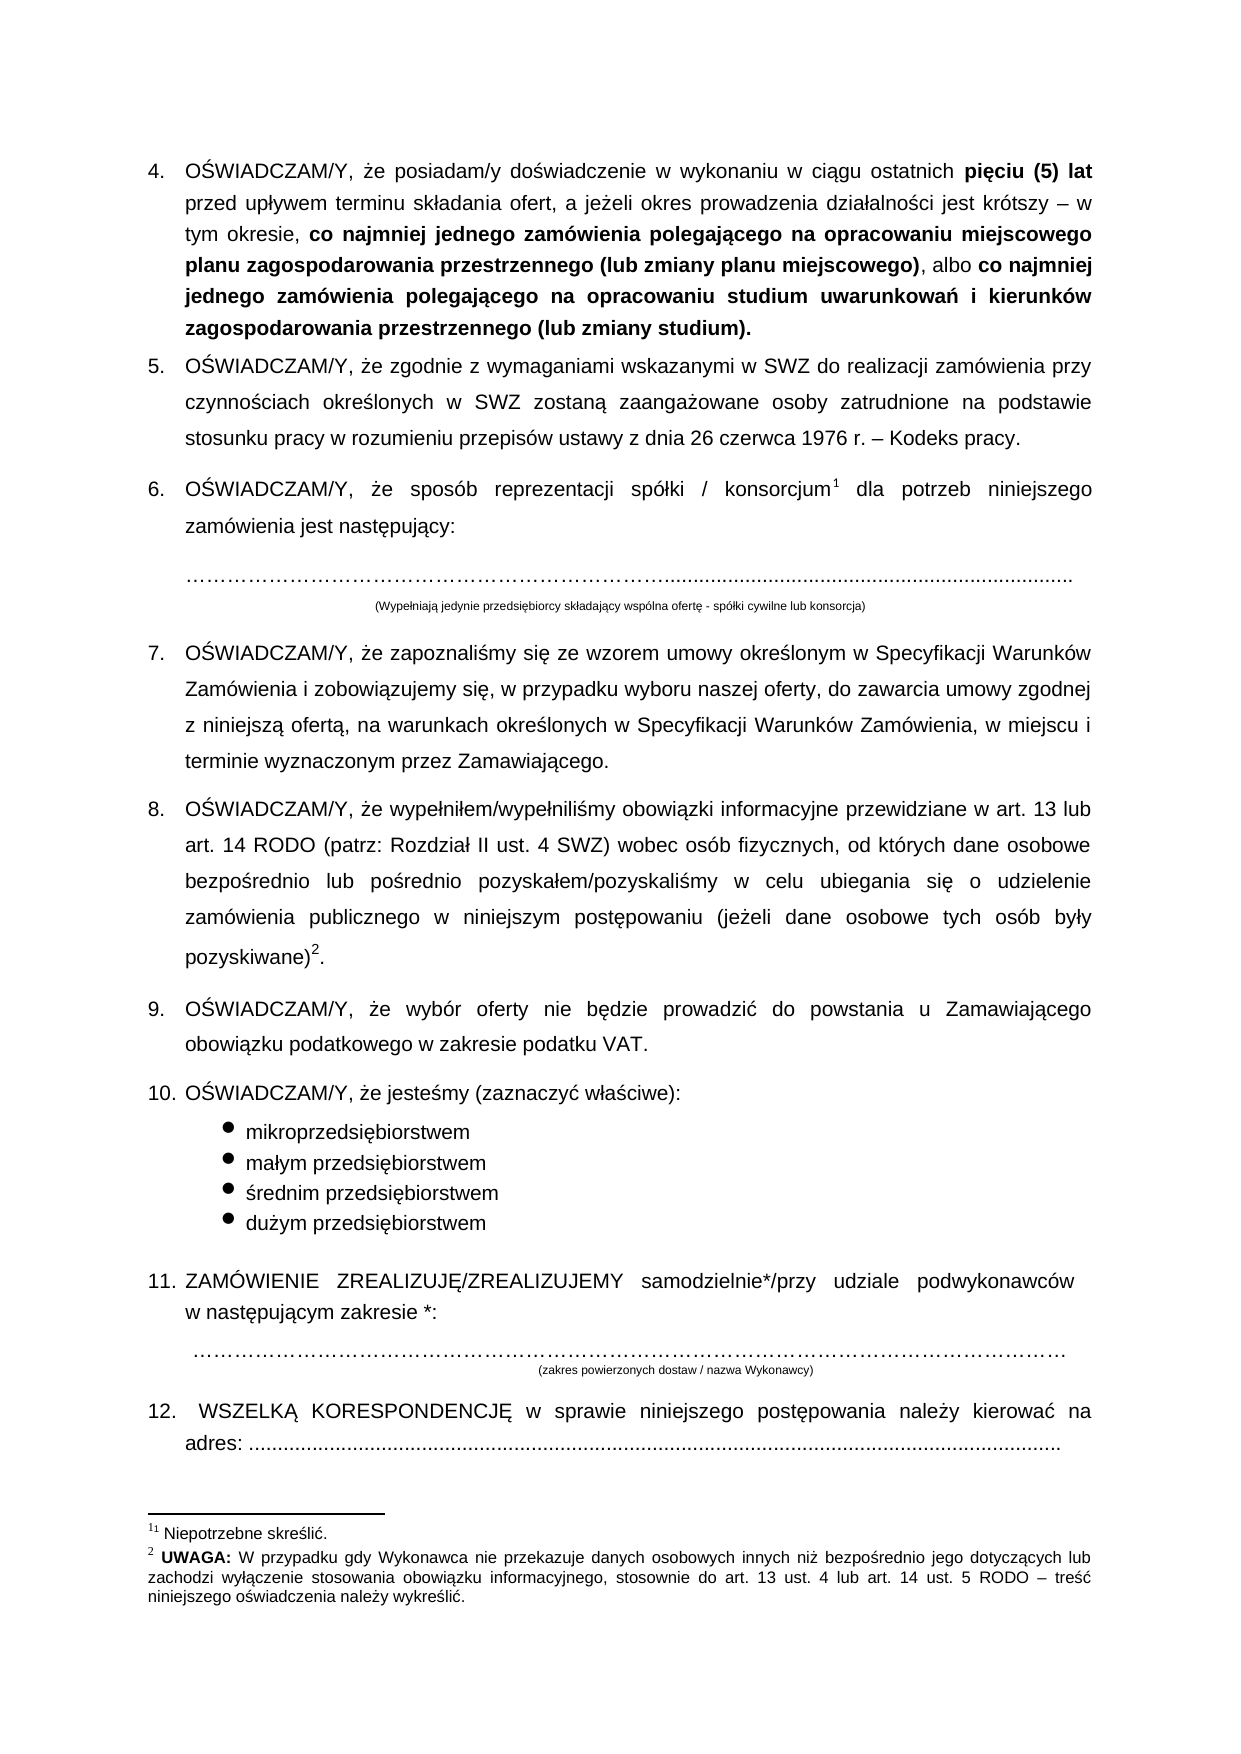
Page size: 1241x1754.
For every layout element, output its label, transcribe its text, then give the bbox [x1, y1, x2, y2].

list OŚWIADCZAM/Y, że zapoznaliśmy się ze wzorem umowy określonym w Specyfikacji Warunków Zamówienia i zobowiązujemy się, w przypadku wyboru naszej oferty, do zawarcia umowy zgodnej z niniejszą ofertą, na warunkach określonych w Specyfikacji Warunków Zamówienia, w miejscu i terminie wyznaczonym przez Zamawiającego. [148, 641, 1093, 772]
list ZAMÓWIENIE ZREALIZUJĘ/ZREALIZUJEMY samodzielnie*/przy udziale podwykonawców w następującym zakresie *: [148, 1263, 1093, 1326]
list OŚWIADCZAM/Y, że wybór oferty nie będzie prowadzić do powstania u Zamawiającego obowiązku podatkowego w zakresie podatku VAT. [148, 996, 1093, 1056]
text ……………………………………………………………………………………………………………… [192, 1332, 1093, 1363]
list OŚWIADCZAM/Y, że wypełniłem/wypełniliśmy obowiązki informacyjne przewidziane w art. 13 lub art. 14 RODO (patrz: Rozdział II ust. 4 SWZ) wobec osób fizycznych, od których dane osobowe bezpośrednio lub pośrednio pozyskałem/pozyskaliśmy w celu ubiegania się o udzielenie zamówienia publicznego w niniejszym postępowaniu (jeżeli dane osobowe tych osób były pozyskiwane). [148, 797, 1093, 969]
text małym przedsiębiorstwem [223, 1147, 1093, 1177]
text dużym przedsiębiorstwem [223, 1208, 1093, 1238]
list WSZELKĄ KORESPONDENCJĘ w sprawie niniejszego postępowania należy kierować na adres: ............................................................................................................................................. [148, 1394, 1093, 1456]
list OŚWIADCZAM/Y, że jesteśmy (zaznaczyć właściwe): [148, 1081, 1093, 1105]
list OŚWIADCZAM/Y, że sposób reprezentacji spółki / konsorcjum dla potrzeb niniejszego zamówienia jest następujący: [148, 474, 1093, 538]
text (zakres powierzonych dostaw / nazwa Wykonawcy) [259, 1363, 1093, 1387]
text mikroprzedsiębiorstwem [223, 1117, 1093, 1147]
list OŚWIADCZAM/Y, że zgodnie z wymaganiami wskazanymi w SWZ do realizacji zamówienia przy czynnościach określonych w SWZ zostaną zaangażowane osoby zatrudnione na podstawie stosunku pracy w rozumieniu przepisów ustawy z dnia 26 czerwca 1976 r. – Kodeks pracy. [148, 354, 1093, 450]
text (Wypełniają jedynie przedsiębiorcy składający wspólna ofertę - spółki cywilne lub konsorcja) [148, 598, 1093, 622]
list OŚWIADCZAM/Y, że posiadam/y doświadczenie w wykonaniu w ciągu ostatnich pięciu (5) lat przed upływem terminu składania ofert, a jeżeli okres prowadzenia działalności jest krótszy – w tym okresie, co najmniej jednego zamówienia polegającego na opracowaniu miejscowego planu zagospodarowania przestrzennego (lub zmiany planu miejscowego), albo co najmniej jednego zamówienia polegającego na opracowaniu studium uwarunkowań i kierunków zagospodarowania przestrzennego (lub zmiany studium). [148, 154, 1093, 341]
text średnim przedsiębiorstwem [223, 1177, 1093, 1208]
text ……………………………………………………………....................................................................... [185, 563, 1093, 587]
